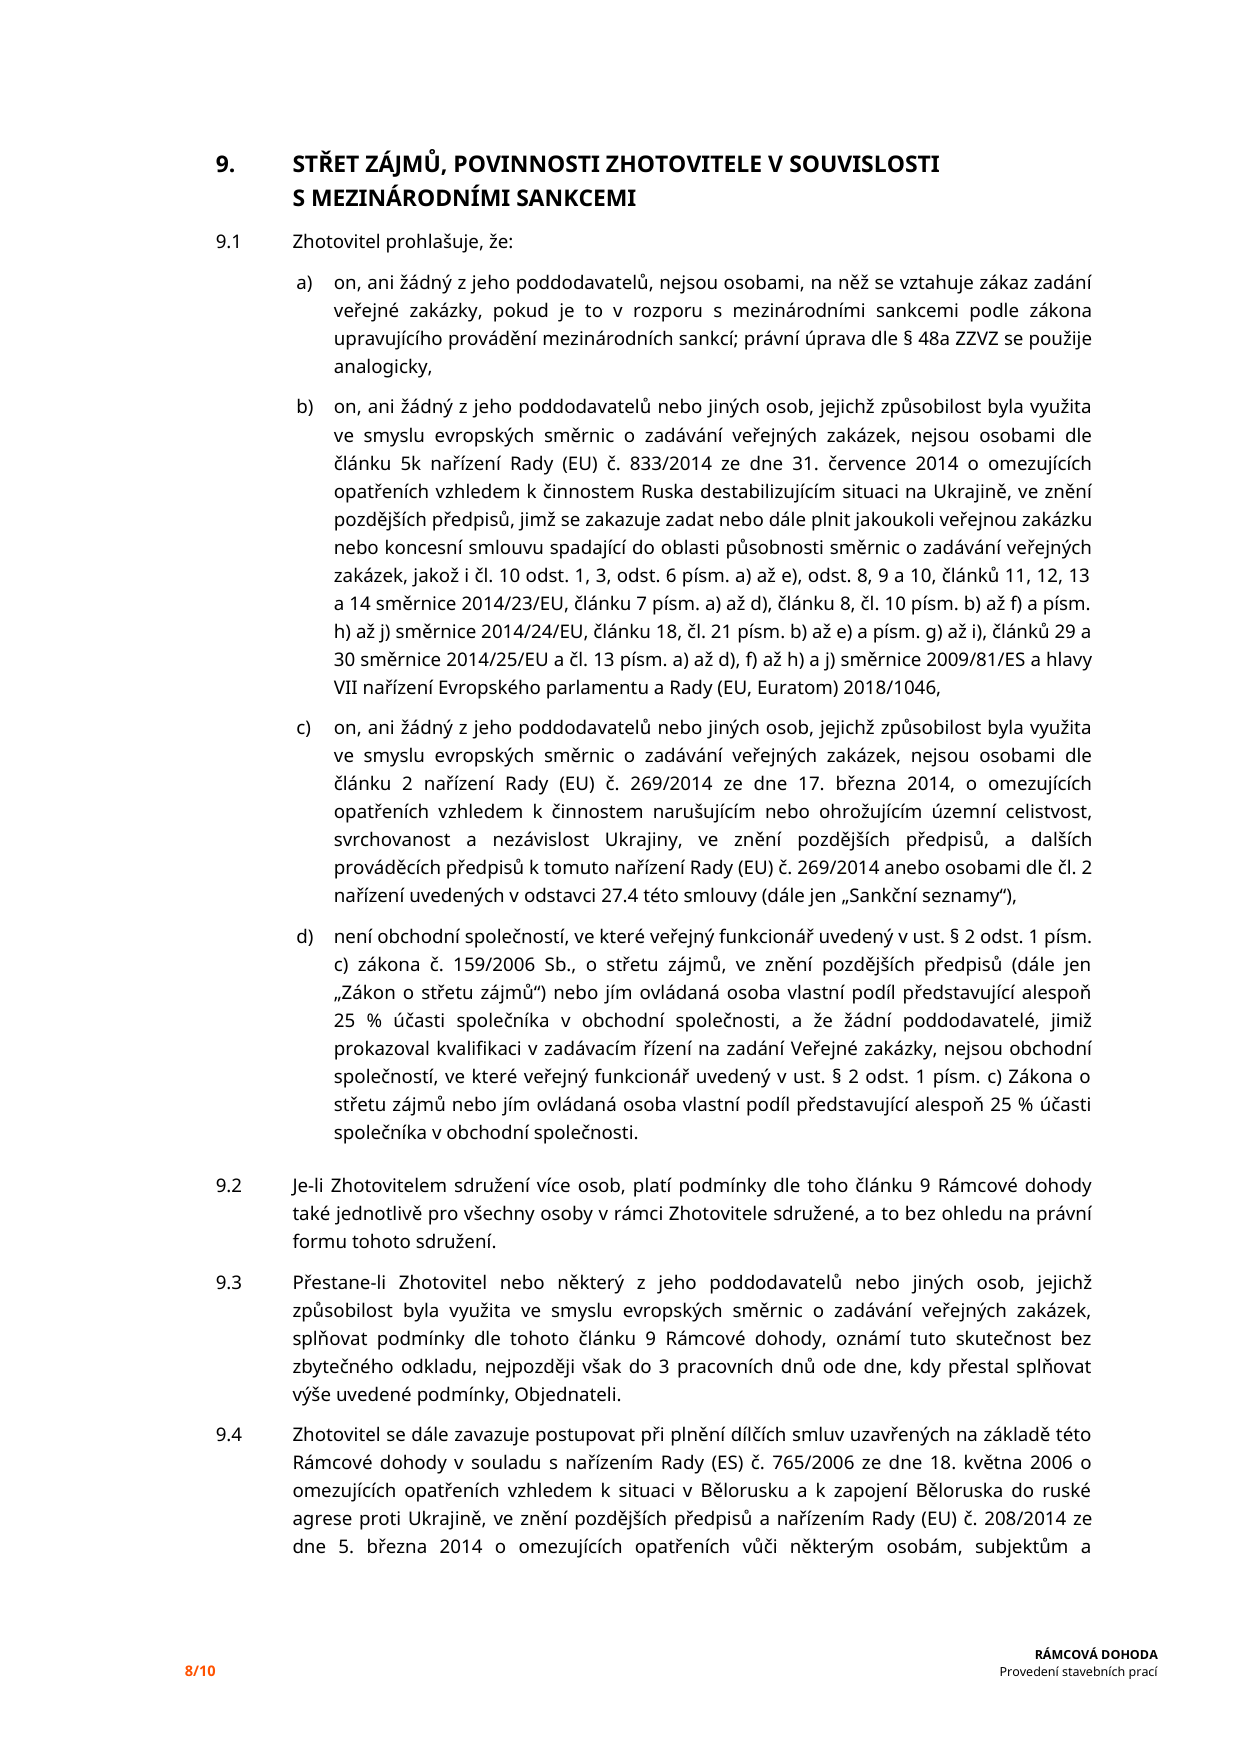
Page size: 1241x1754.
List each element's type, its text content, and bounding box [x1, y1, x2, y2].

list není obchodní společností, ve které veřejný funkcionář uvedený v ust. § 2 odst. 1 písm. c) zákona č. 159/2006 Sb., o střetu zájmů, ve znění pozdějších předpisů (dále jen „Zákon o střetu zájmů“) nebo jím ovládaná osoba vlastní podíl představující alespoň 25 % účasti společníka v obchodní společnosti, a že žádní poddodavatelé, jimiž prokazoval kvalifikaci v zadávacím řízení na zadání Veřejné zakázky, nejsou obchodní společností, ve které veřejný funkcionář uvedený v ust. § 2 odst. 1 písm. c) Zákona o střetu zájmů nebo jím ovládaná osoba vlastní podíl představující alespoň 25 % účasti společníka v obchodní společnosti. [296, 923, 1093, 1145]
list on, ani žádný z jeho poddodavatelů nebo jiných osob, jejichž způsobilost byla využita ve smyslu evropských směrnic o zadávání veřejných zakázek, nejsou osobami dle článku 2 nařízení Rady (EU) č. 269/2014 ze dne 17. března 2014, o omezujících opatřeních vzhledem k činnostem narušujícím nebo ohrožujícím územní celistvost, svrchovanost a nezávislost Ukrajiny, ve znění pozdějších předpisů, a dalších prováděcích předpisů k tomuto nařízení Rady (EU) č. 269/2014 anebo osobami dle čl. 2 nařízení uvedených v odstavci 27.4 této smlouvy (dále jen „Sankční seznamy“), [296, 714, 1093, 908]
list on, ani žádný z jeho poddodavatelů nebo jiných osob, jejichž způsobilost byla využita ve smyslu evropských směrnic o zadávání veřejných zakázek, nejsou osobami dle článku 5k nařízení Rady (EU) č. 833/2014 ze dne 31. července 2014 o omezujících opatřeních vzhledem k činnostem Ruska destabilizujícím situaci na Ukrajině, ve znění pozdějších předpisů, jimž se zakazuje zadat nebo dále plnit jakoukoli veřejnou zakázku nebo koncesní smlouvu spadající do oblasti působnosti směrnic o zadávání veřejných zakázek, jakož i čl. 10 odst. 1, 3, odst. 6 písm. a) až e), odst. 8, 9 a 10, článků 11, 12, 13 a 14 směrnice 2014/23/EU, článku 7 písm. a) až d), článku 8, čl. 10 písm. b) až f) a písm. h) až j) směrnice 2014/24/EU, článku 18, čl. 21 písm. b) až e) a písm. g) až i), článků 29 a 30 směrnice 2014/25/EU a čl. 13 písm. a) až d), f) až h) a j) směrnice 2009/81/ES a hlavy VII nařízení Evropského parlamentu a Rady (EU, Euratom) 2018/1046, [296, 394, 1093, 699]
text Zhotovitel prohlašuje, že: [216, 229, 1093, 254]
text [216, 1422, 1093, 1559]
text STŘET ZÁJMŮ, POVINNOSTI ZHOTOVITELE V SOUVISLOSTI S MEZINÁRODNÍMI SANKCEMI [216, 147, 1093, 213]
text Je-li Zhotovitelem sdružení více osob, platí podmínky dle toho článku 9 Rámcové dohody také jednotlivě pro všechny osoby v rámci Zhotovitele sdružené, a to bez ohledu na právní formu tohoto sdružení. [216, 1172, 1093, 1254]
text Přestane-li Zhotovitel nebo některý z jeho poddodavatelů nebo jiných osob, jejichž způsobilost byla využita ve smyslu evropských směrnic o zadávání veřejných zakázek, splňovat podmínky dle tohoto článku 9 Rámcové dohody, oznámí tuto skutečnost bez zbytečného odkladu, nejpozději však do 3 pracovních dnů ode dne, kdy přestal splňovat výše uvedené podmínky, Objednateli. [216, 1269, 1093, 1407]
list on, ani žádný z jeho poddodavatelů, nejsou osobami, na něž se vztahuje zákaz zadání veřejné zakázky, pokud je to v rozporu s mezinárodními sankcemi podle zákona upravujícího provádění mezinárodních sankcí; právní úprava dle § 48a ZZVZ se použije analogicky, [296, 269, 1093, 379]
